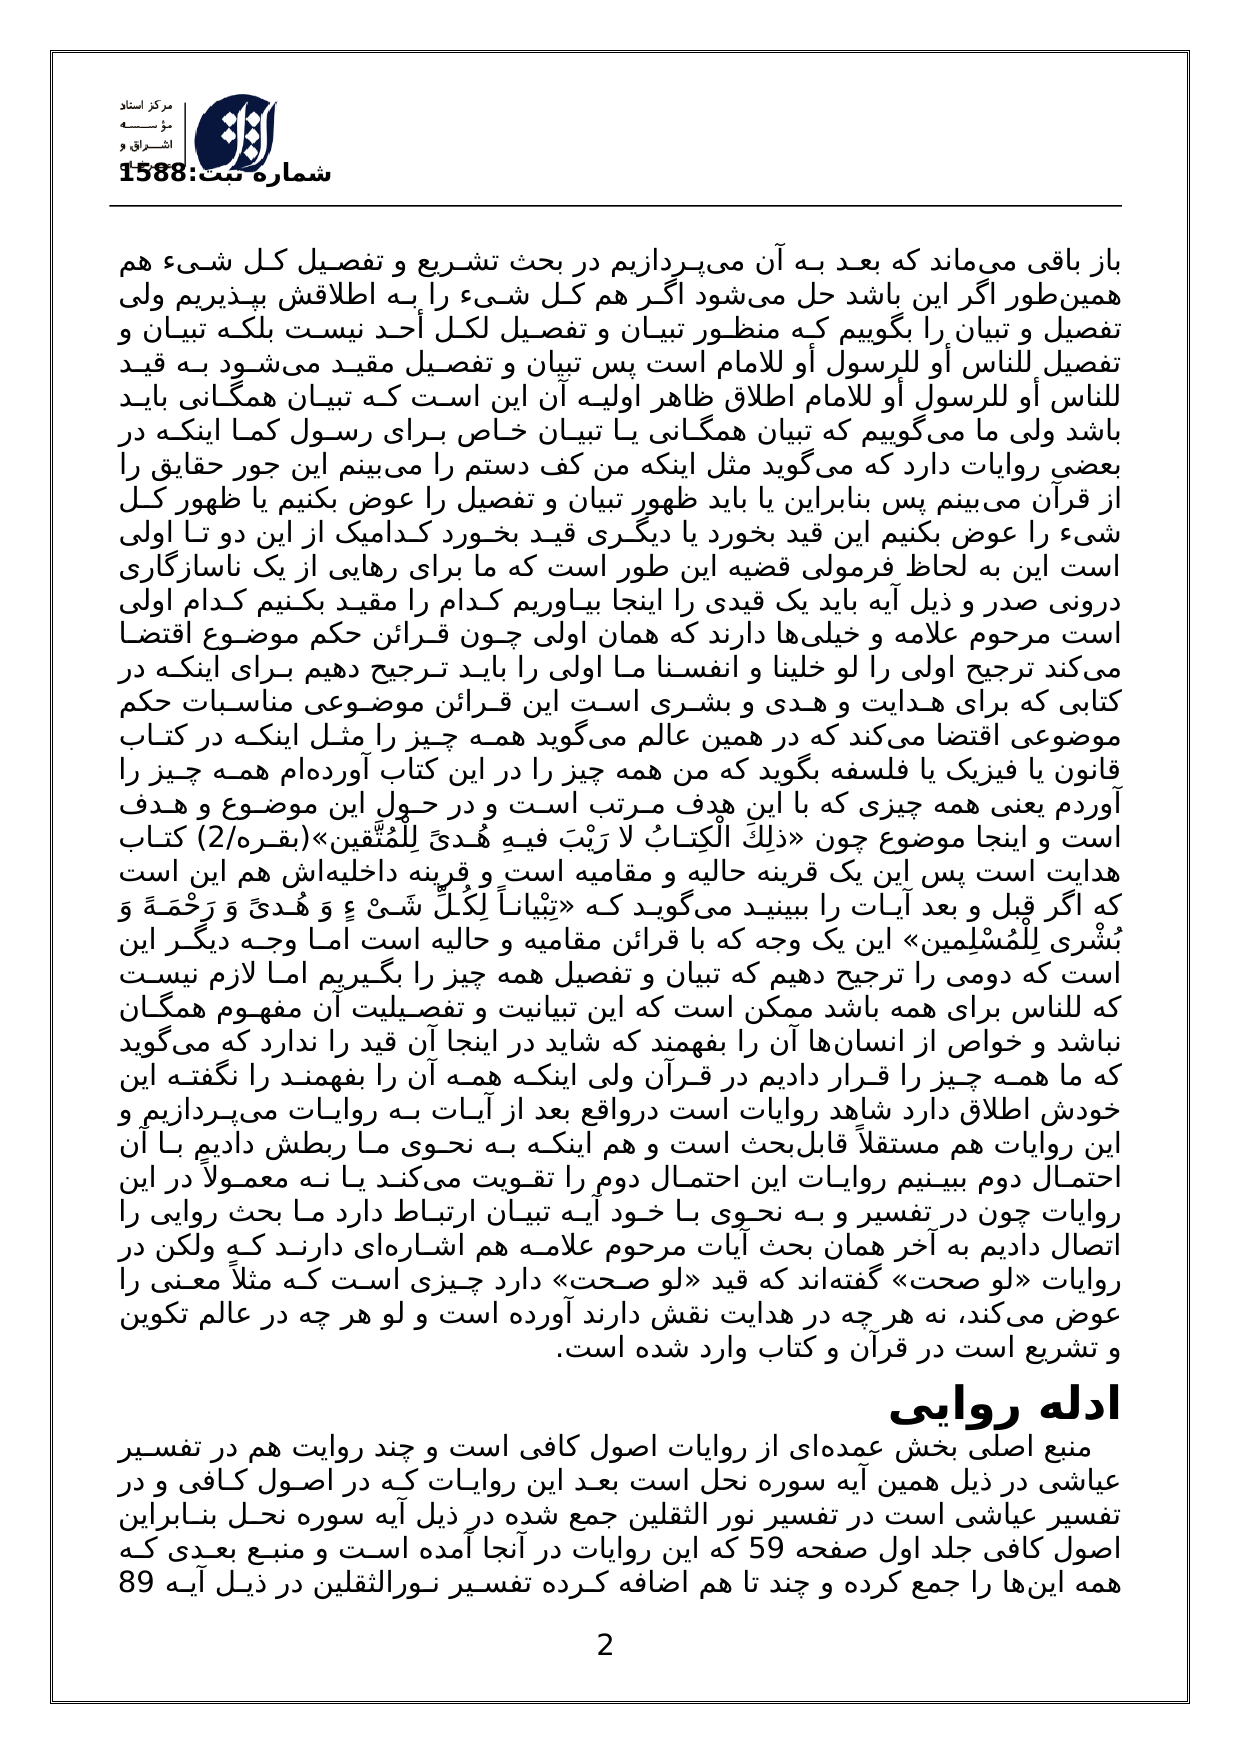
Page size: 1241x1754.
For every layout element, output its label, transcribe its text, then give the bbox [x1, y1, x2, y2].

subtitle ادله روایی [118, 1376, 1122, 1430]
picture [112, 87, 279, 176]
